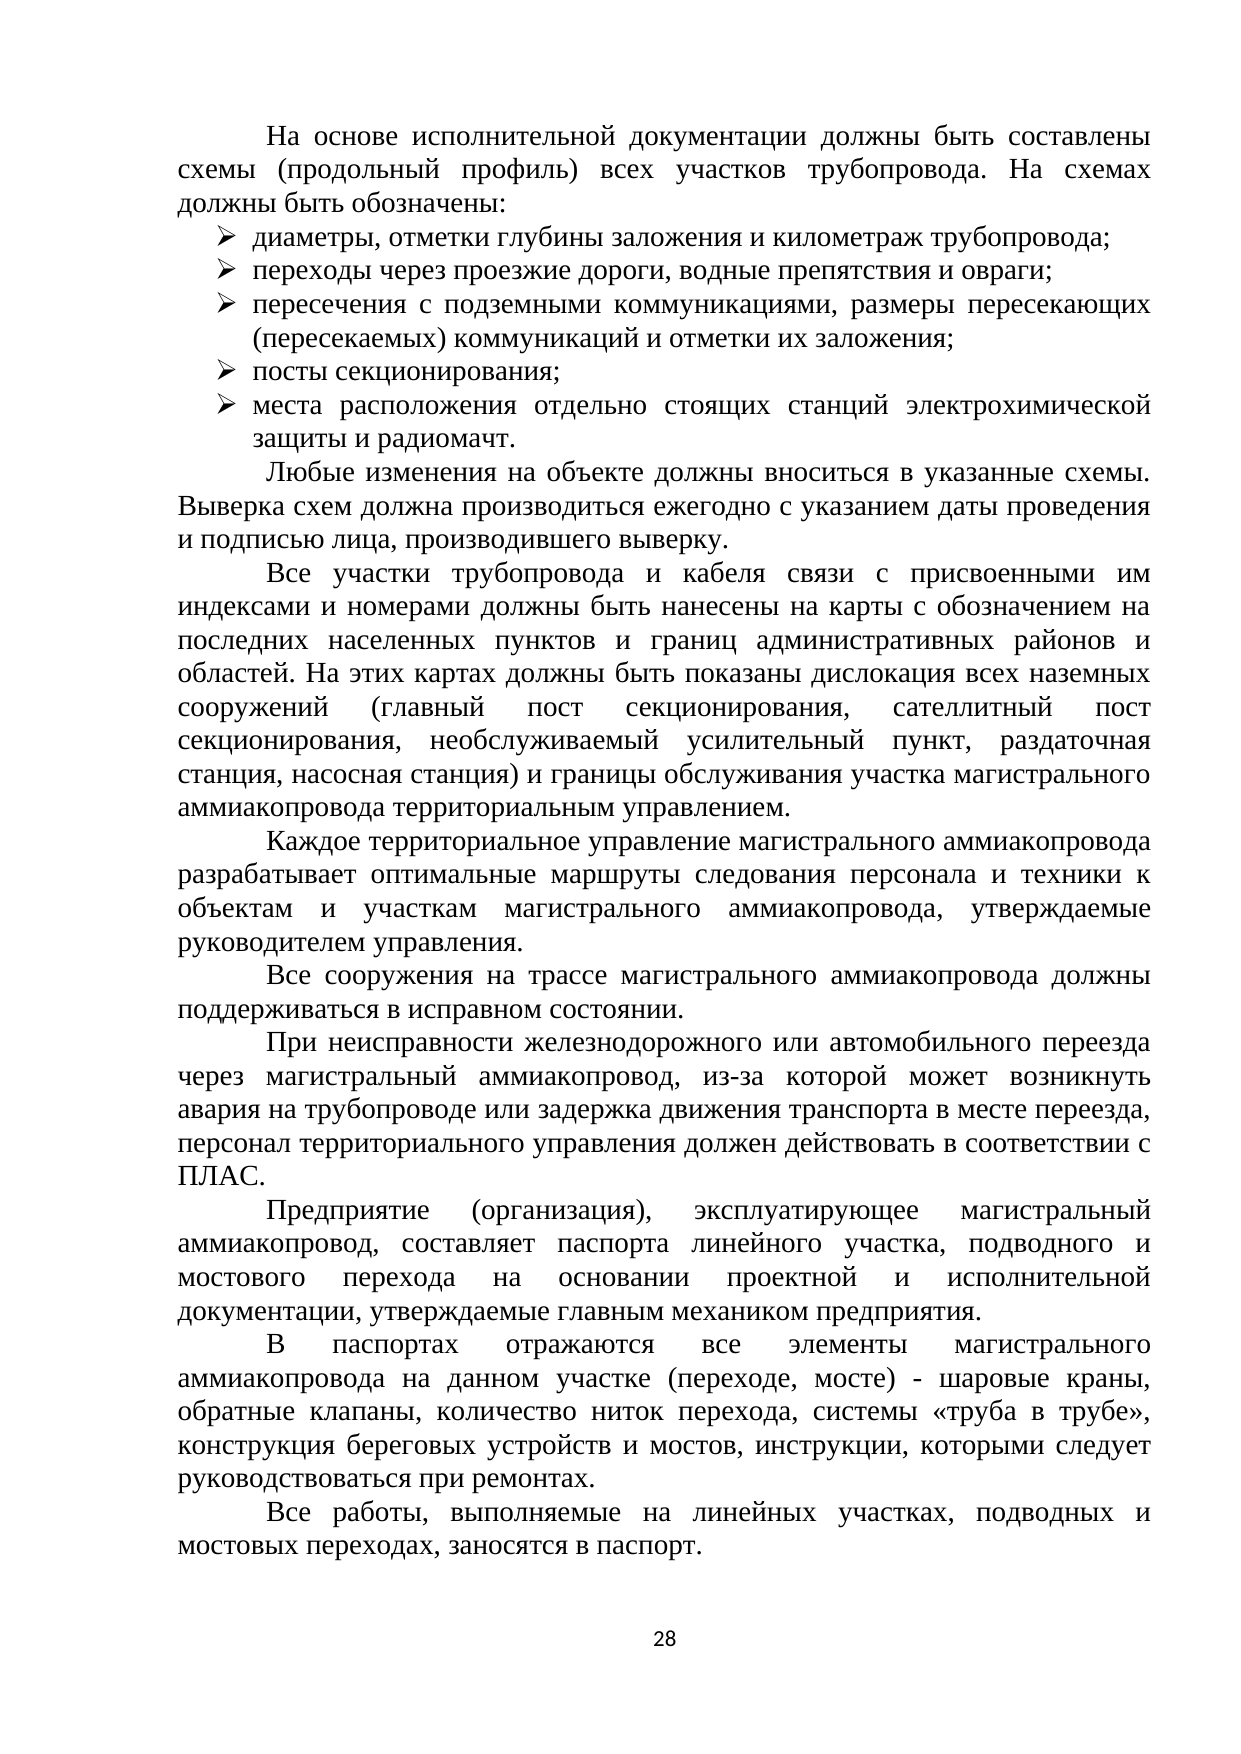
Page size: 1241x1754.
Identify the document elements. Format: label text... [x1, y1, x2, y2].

list пересечения с подземными коммуникациями, размеры пересекающих (пересекаемых) коммуникаций и отметки их заложения; [215, 286, 1152, 353]
list переходы через проезжие дороги, водные препятствия и овраги; [215, 252, 1152, 286]
list посты секционирования; [215, 353, 1152, 387]
text При неисправности железнодорожного или автомобильного переезда через магистральный аммиакопровод, из-за которой может возникнуть авария на трубопроводе или задержка движения транспорта в месте переезда, персонал территориального управления должен действовать в соответствии с ПЛАС. [177, 1024, 1152, 1192]
list диаметры, отметки глубины заложения и километраж трубопровода; [215, 219, 1152, 252]
text Любые изменения на объекте должны вноситься в указанные схемы. Выверка схем должна производиться ежегодно с указанием даты проведения и подписью лица, производившего выверку. [177, 454, 1152, 555]
text Все работы, выполняемые на линейных участках, подводных и мостовых переходах, заносятся в паспорт. [177, 1494, 1152, 1561]
text Каждое территориальное управление магистрального аммиакопровода разрабатывает оптимальные маршруты следования персонала и техники к объектам и участкам магистрального аммиакопровода, утверждаемые руководителем управления. [177, 823, 1152, 957]
text В паспортах отражаются все элементы магистрального аммиакопровода на данном участке (переходе, мосте) - шаровые краны, обратные клапаны, количество ниток перехода, системы «труба в трубе», конструкция береговых устройств и мостов, инструкции, которыми следует руководствоваться при ремонтах. [177, 1326, 1152, 1494]
text Все сооружения на трассе магистрального аммиакопровода должны поддерживаться в исправном состоянии. [177, 957, 1152, 1024]
list места расположения отдельно стоящих станций электрохимической защиты и радиомачт. [215, 387, 1152, 454]
text Все участки трубопровода и кабеля связи с присвоенными им индексами и номерами должны быть нанесены на карты с обозначением на последних населенных пунктов и границ административных районов и областей. На этих картах должны быть показаны дислокация всех наземных сооружений (главный пост секционирования, сателлитный пост секционирования, необслуживаемый усилительный пункт, раздаточная станция, насосная станция) и границы обслуживания участка магистрального аммиакопровода территориальным управлением. [177, 555, 1152, 823]
text Предприятие (организация), эксплуатирующее магистральный аммиакопровод, составляет паспорта линейного участка, подводного и мостового перехода на основании проектной и исполнительной документации, утверждаемые главным механиком предприятия. [177, 1192, 1152, 1326]
text На основе исполнительной документации должны быть составлены схемы (продольный профиль) всех участков трубопровода. На схемах должны быть обозначены: [177, 118, 1152, 219]
